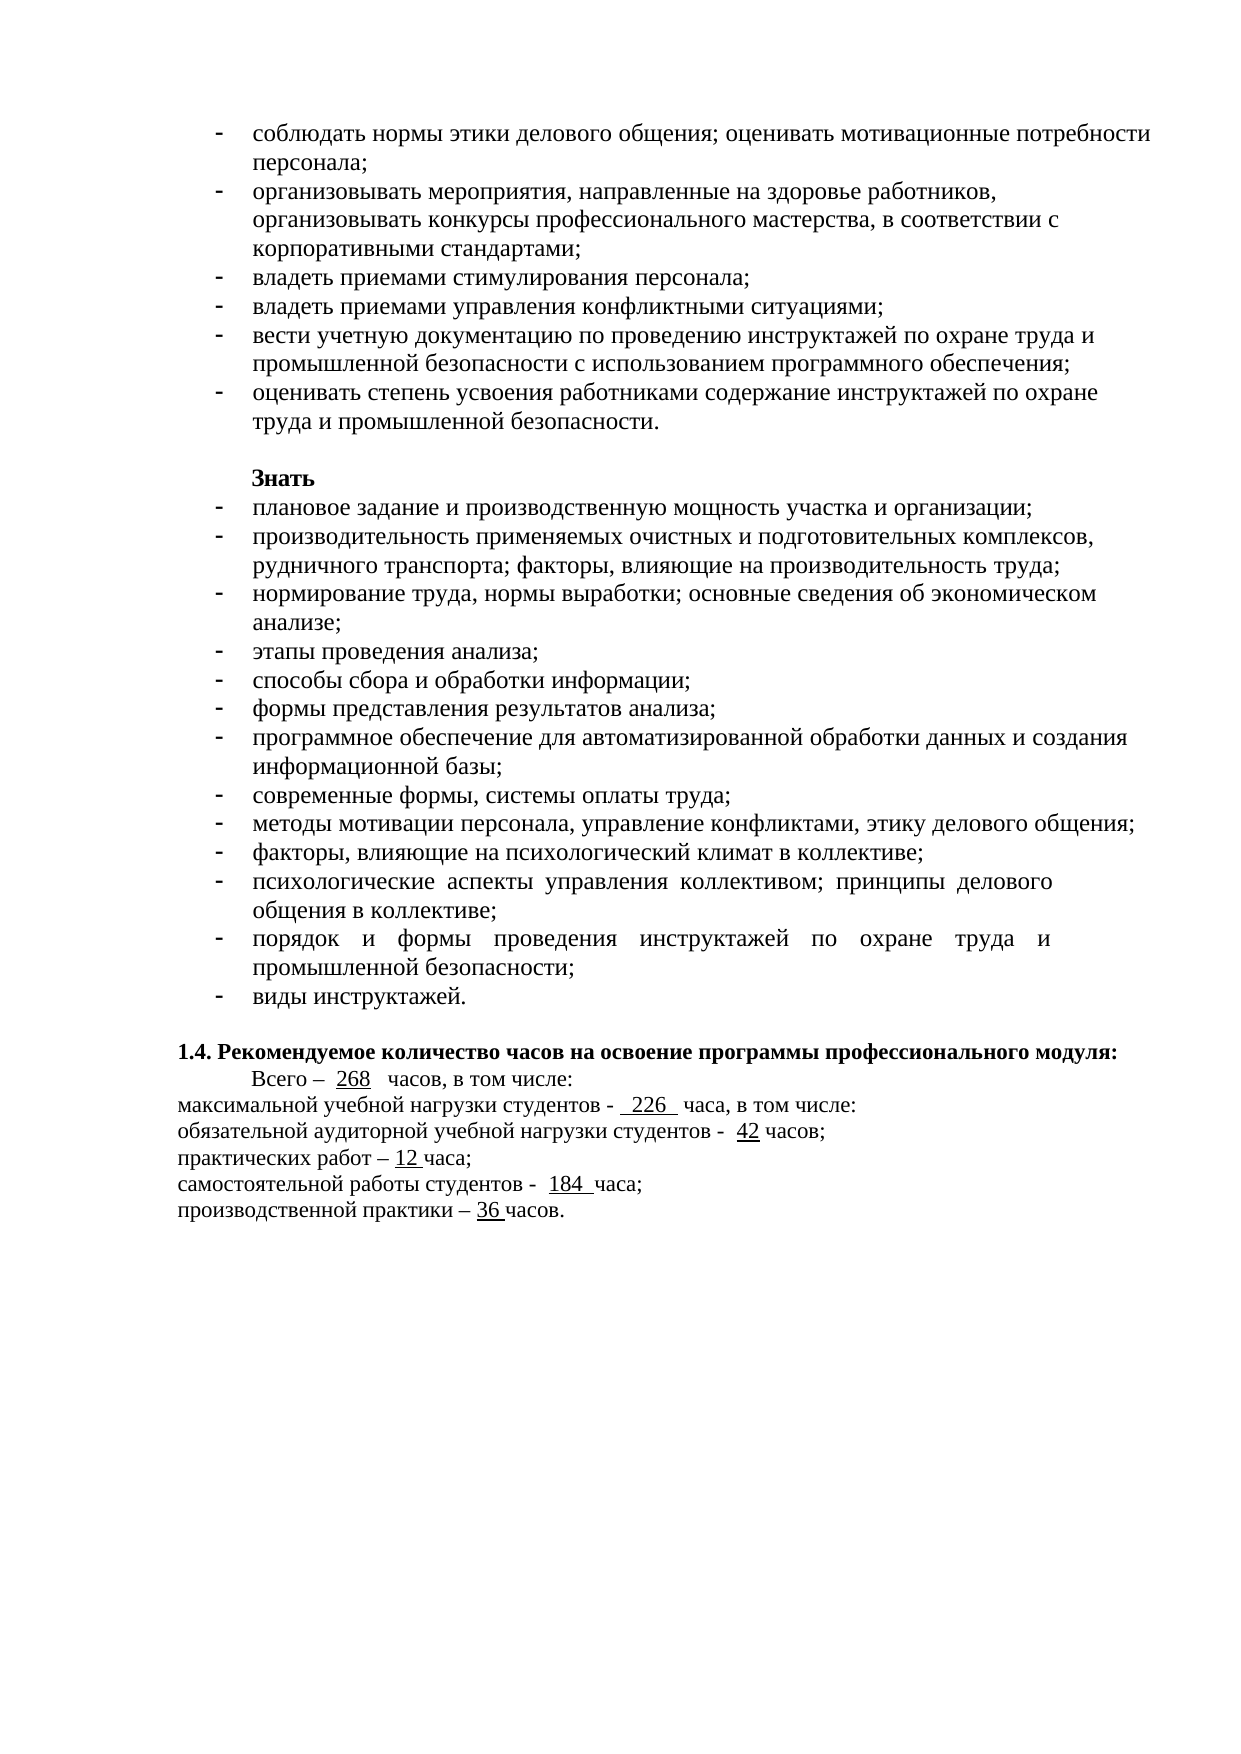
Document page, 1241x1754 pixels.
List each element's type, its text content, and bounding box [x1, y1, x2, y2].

list современные формы, системы оплаты труда; [215, 780, 1152, 808]
list порядок и формы проведения инструктажей по охране труда и промышленной безопасности; [215, 923, 1051, 981]
text 1.4. Рекомендуемое количество часов на освоение программы профессионального модуля: [177, 1038, 1152, 1065]
list соблюдать нормы этики делового общения; оценивать мотивационные потребности персонала; [215, 118, 1152, 176]
text максимальной учебной нагрузки студентов - 226 часа, в том числе: [177, 1091, 1152, 1117]
list плановое задание и производственную мощность участка и организации; [215, 492, 1139, 521]
list организовывать мероприятия, направленные на здоровье работников, организовывать конкурсы профессионального мастерства, в соответствии с корпоративными стандартами; [215, 176, 1152, 262]
list факторы, влияющие на психологический климат в коллективе; [215, 837, 1053, 866]
list формы представления результатов анализа; [215, 693, 1152, 722]
text производственной практики – 36 часов. [177, 1197, 1152, 1223]
list виды инструктажей. [215, 981, 1152, 1010]
list вести учетную документацию по проведению инструктажей по охране труда и промышленной безопасности с использованием программного обеспечения; [215, 320, 1152, 377]
list программное обеспечение для автоматизированной обработки данных и создания информационной базы; [215, 722, 1139, 780]
list владеть приемами управления конфликтными ситуациями; [215, 291, 1152, 320]
list оценивать степень усвоения работниками содержание инструктажей по охране труда и промышленной безопасности. [215, 377, 1152, 435]
list способы сбора и обработки информации; [215, 665, 1152, 693]
text практических работ – 12 часа; [177, 1144, 1152, 1170]
list владеть приемами стимулирования персонала; [215, 262, 1152, 291]
list методы мотивации персонала, управление конфликтами, этику делового общения; [215, 808, 1139, 837]
text самостоятельной работы студентов - 184 часа; [177, 1170, 1152, 1197]
list психологические аспекты управления коллективом; принципы делового общения в коллективе; [215, 866, 1053, 923]
list нормирование труда, нормы выработки; основные сведения об экономическом анализе; [215, 578, 1139, 636]
list Всего – 268 часов, в том числе: [177, 1065, 1152, 1091]
text Знать [177, 463, 1152, 492]
text обязательной аудиторной учебной нагрузки студентов - 42 часов; [177, 1117, 1152, 1144]
list этапы проведения анализа; [215, 636, 1139, 665]
list производительность применяемых очистных и подготовительных комплексов, рудничного транспорта; факторы, влияющие на производительность труда; [215, 521, 1139, 578]
